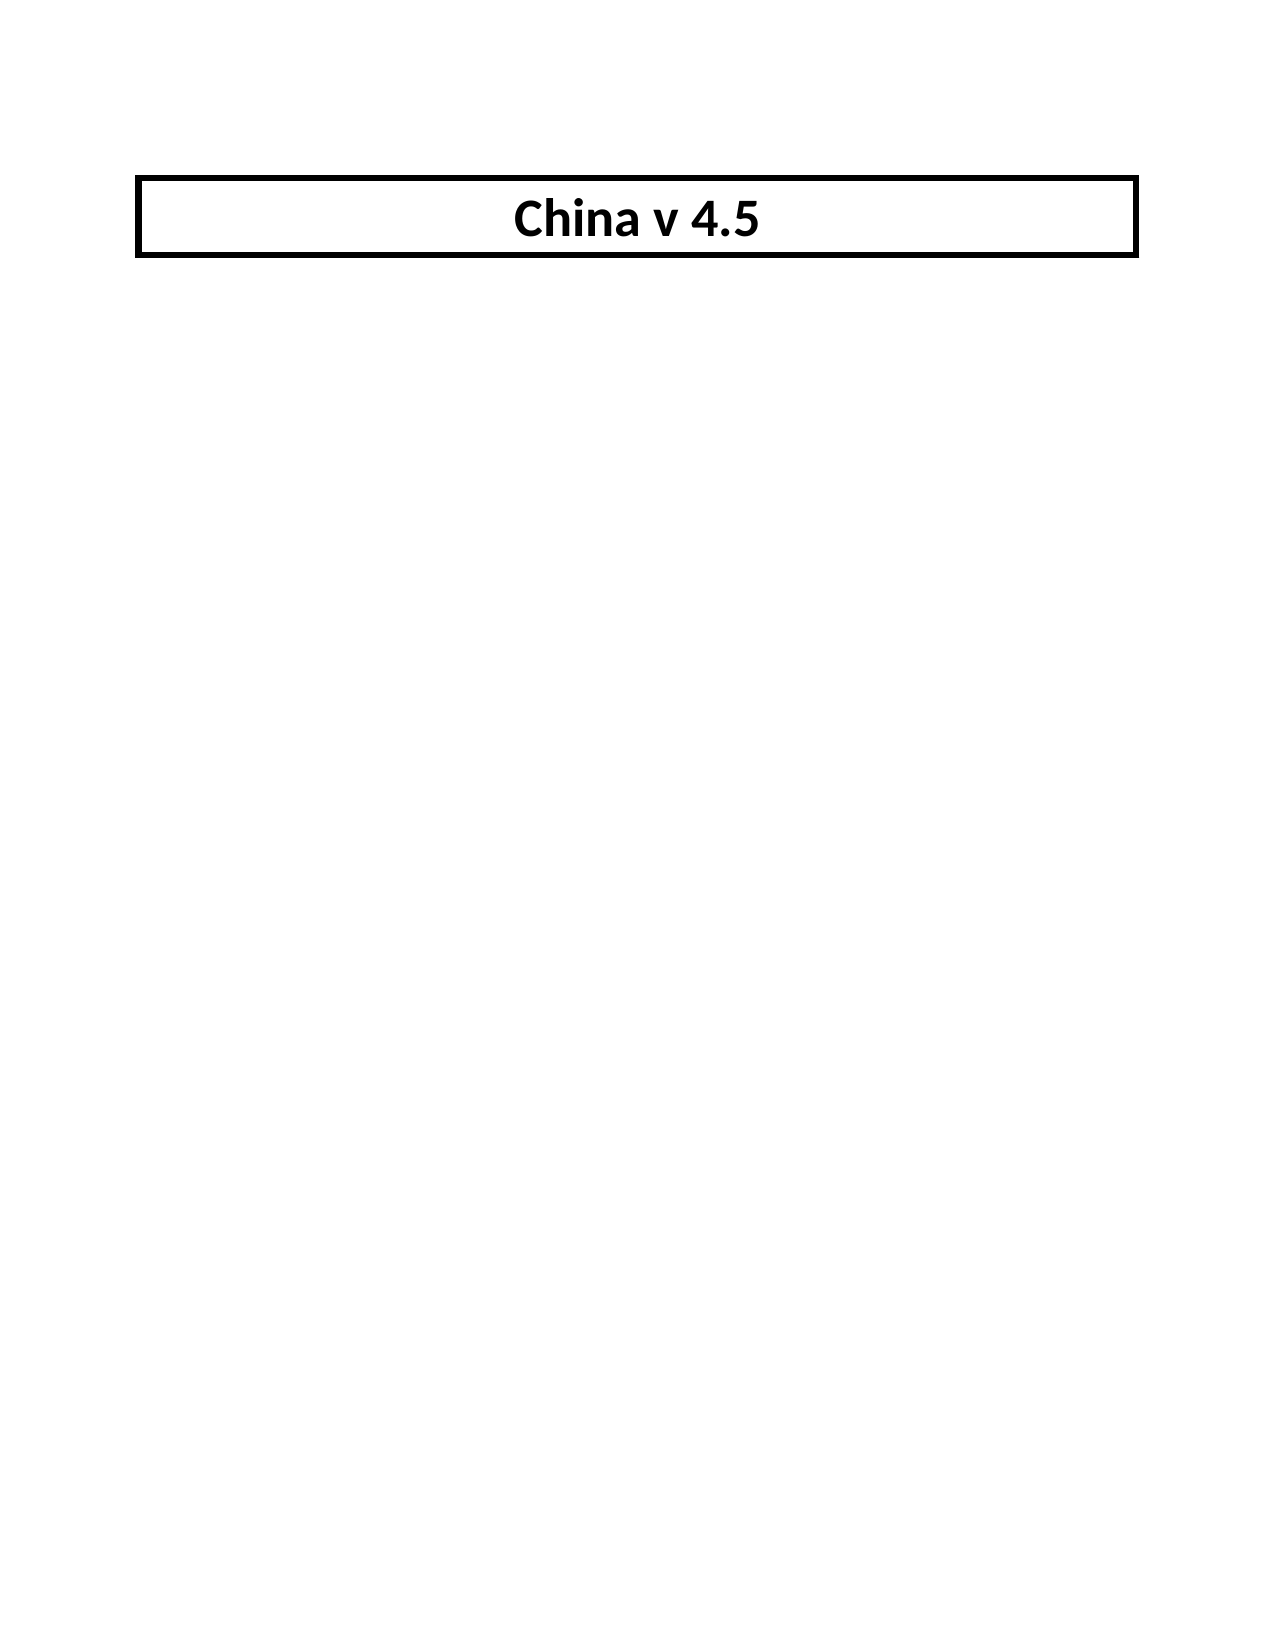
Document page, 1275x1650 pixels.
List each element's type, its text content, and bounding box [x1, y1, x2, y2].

subtitle China v 4.5 [142, 181, 1133, 252]
